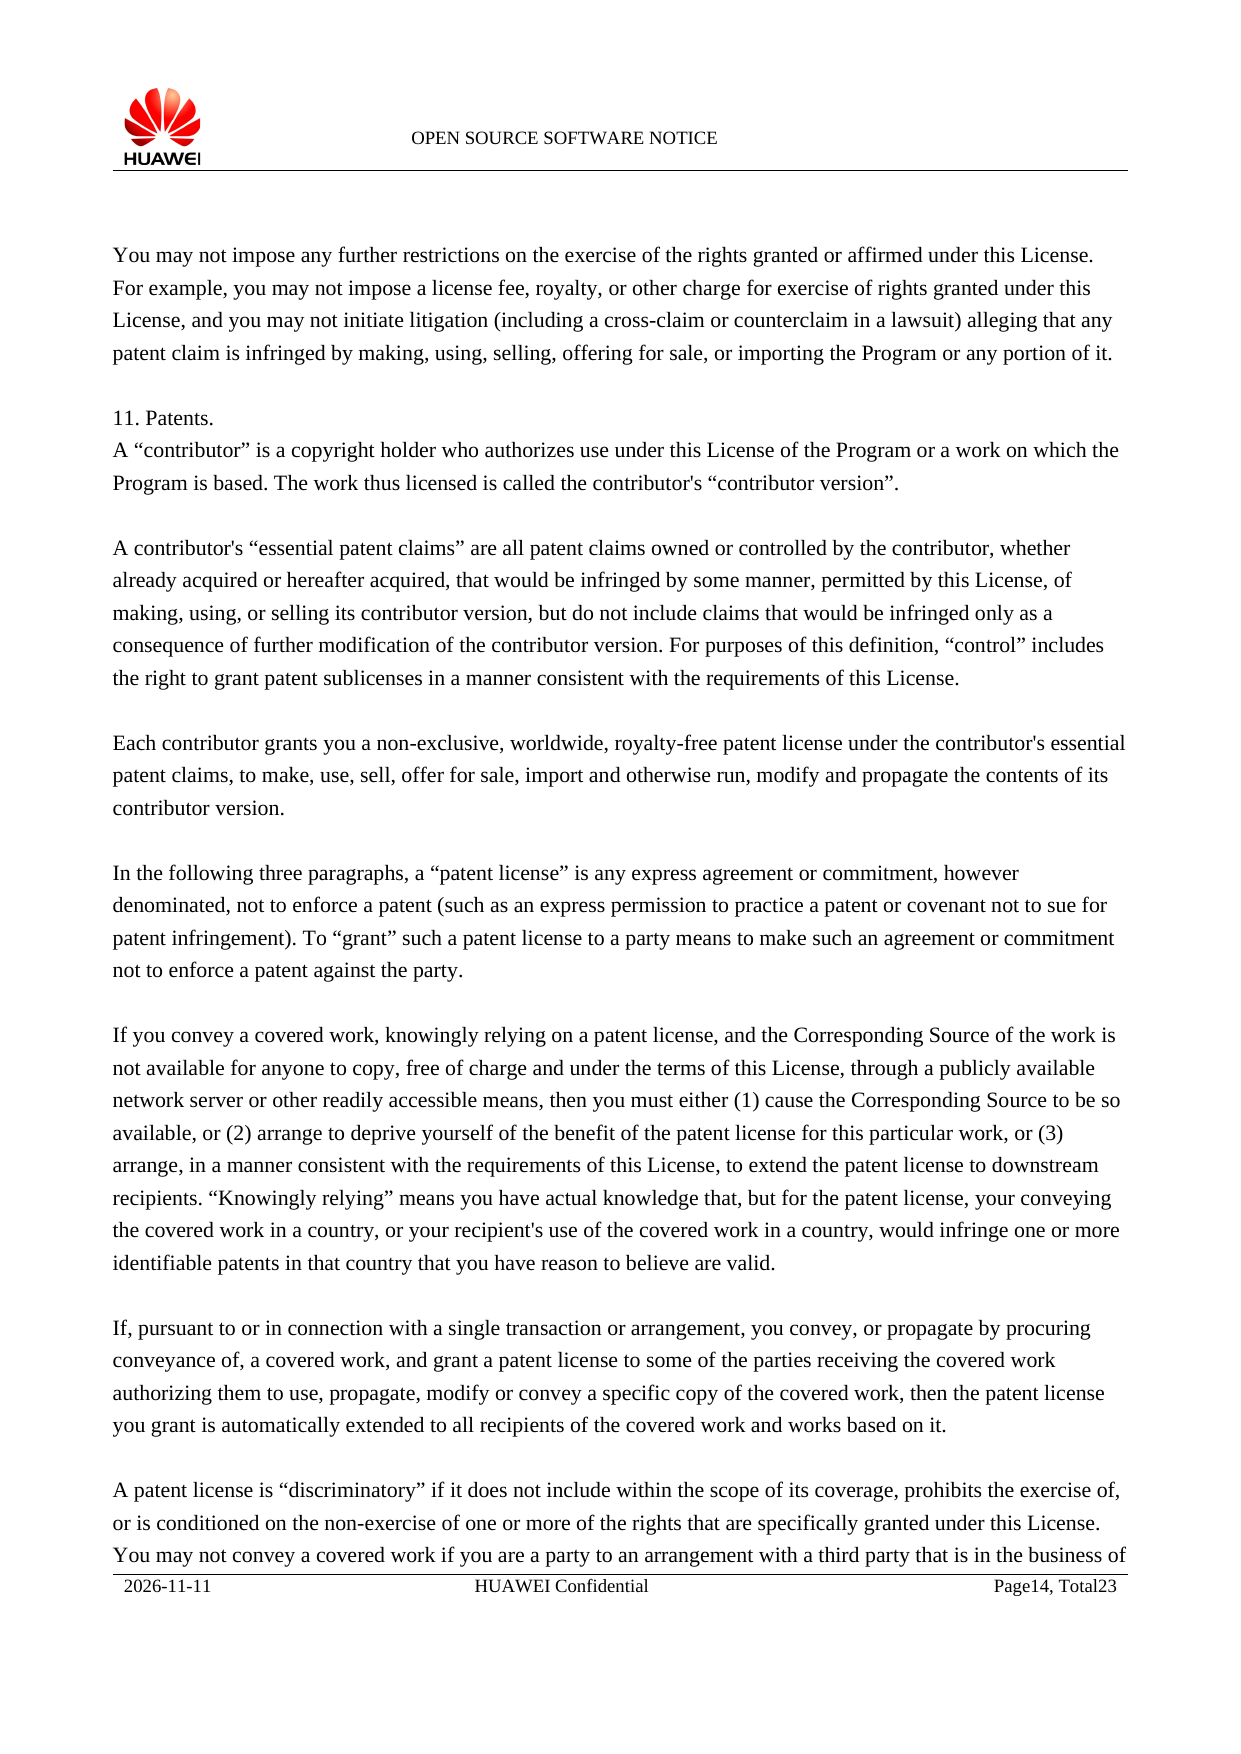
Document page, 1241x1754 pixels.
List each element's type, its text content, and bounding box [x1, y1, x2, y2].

picture [124, 88, 201, 165]
